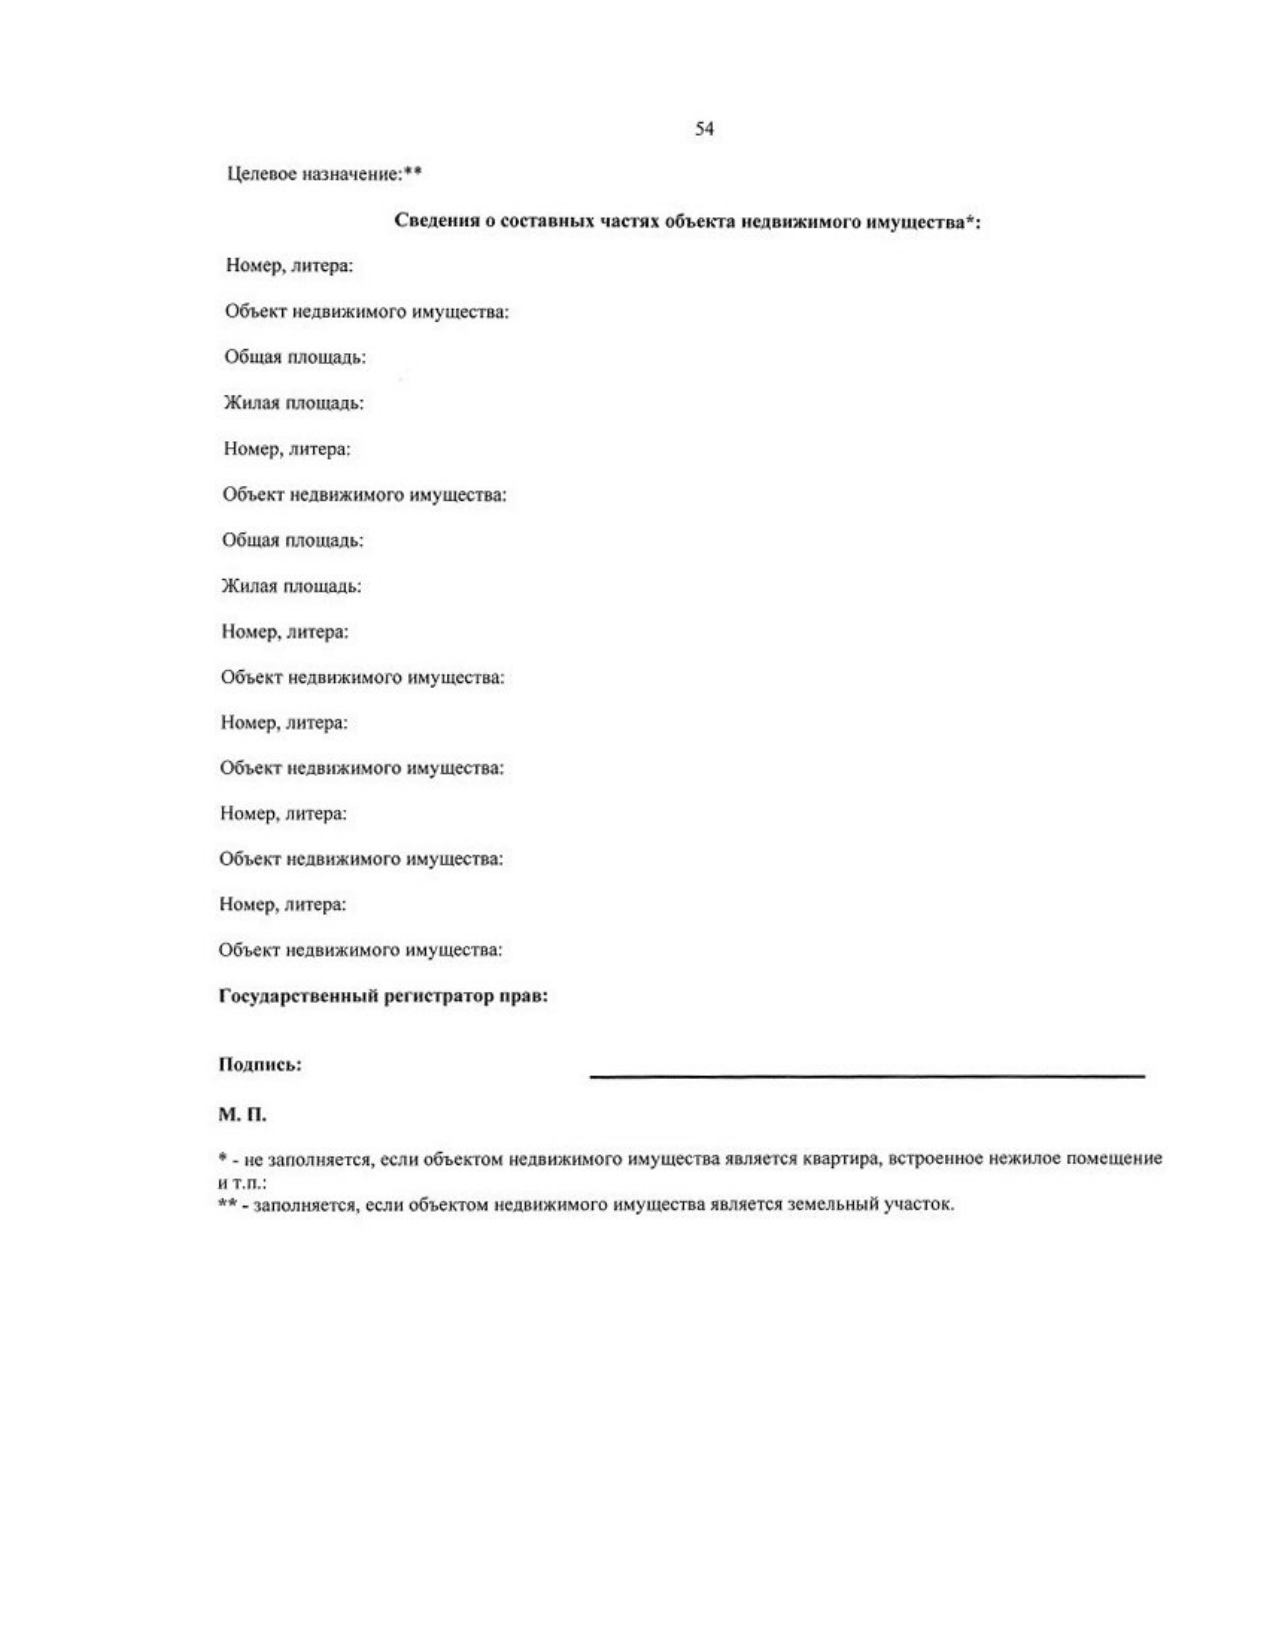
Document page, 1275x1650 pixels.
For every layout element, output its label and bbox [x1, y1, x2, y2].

picture [191, 73, 1184, 1576]
